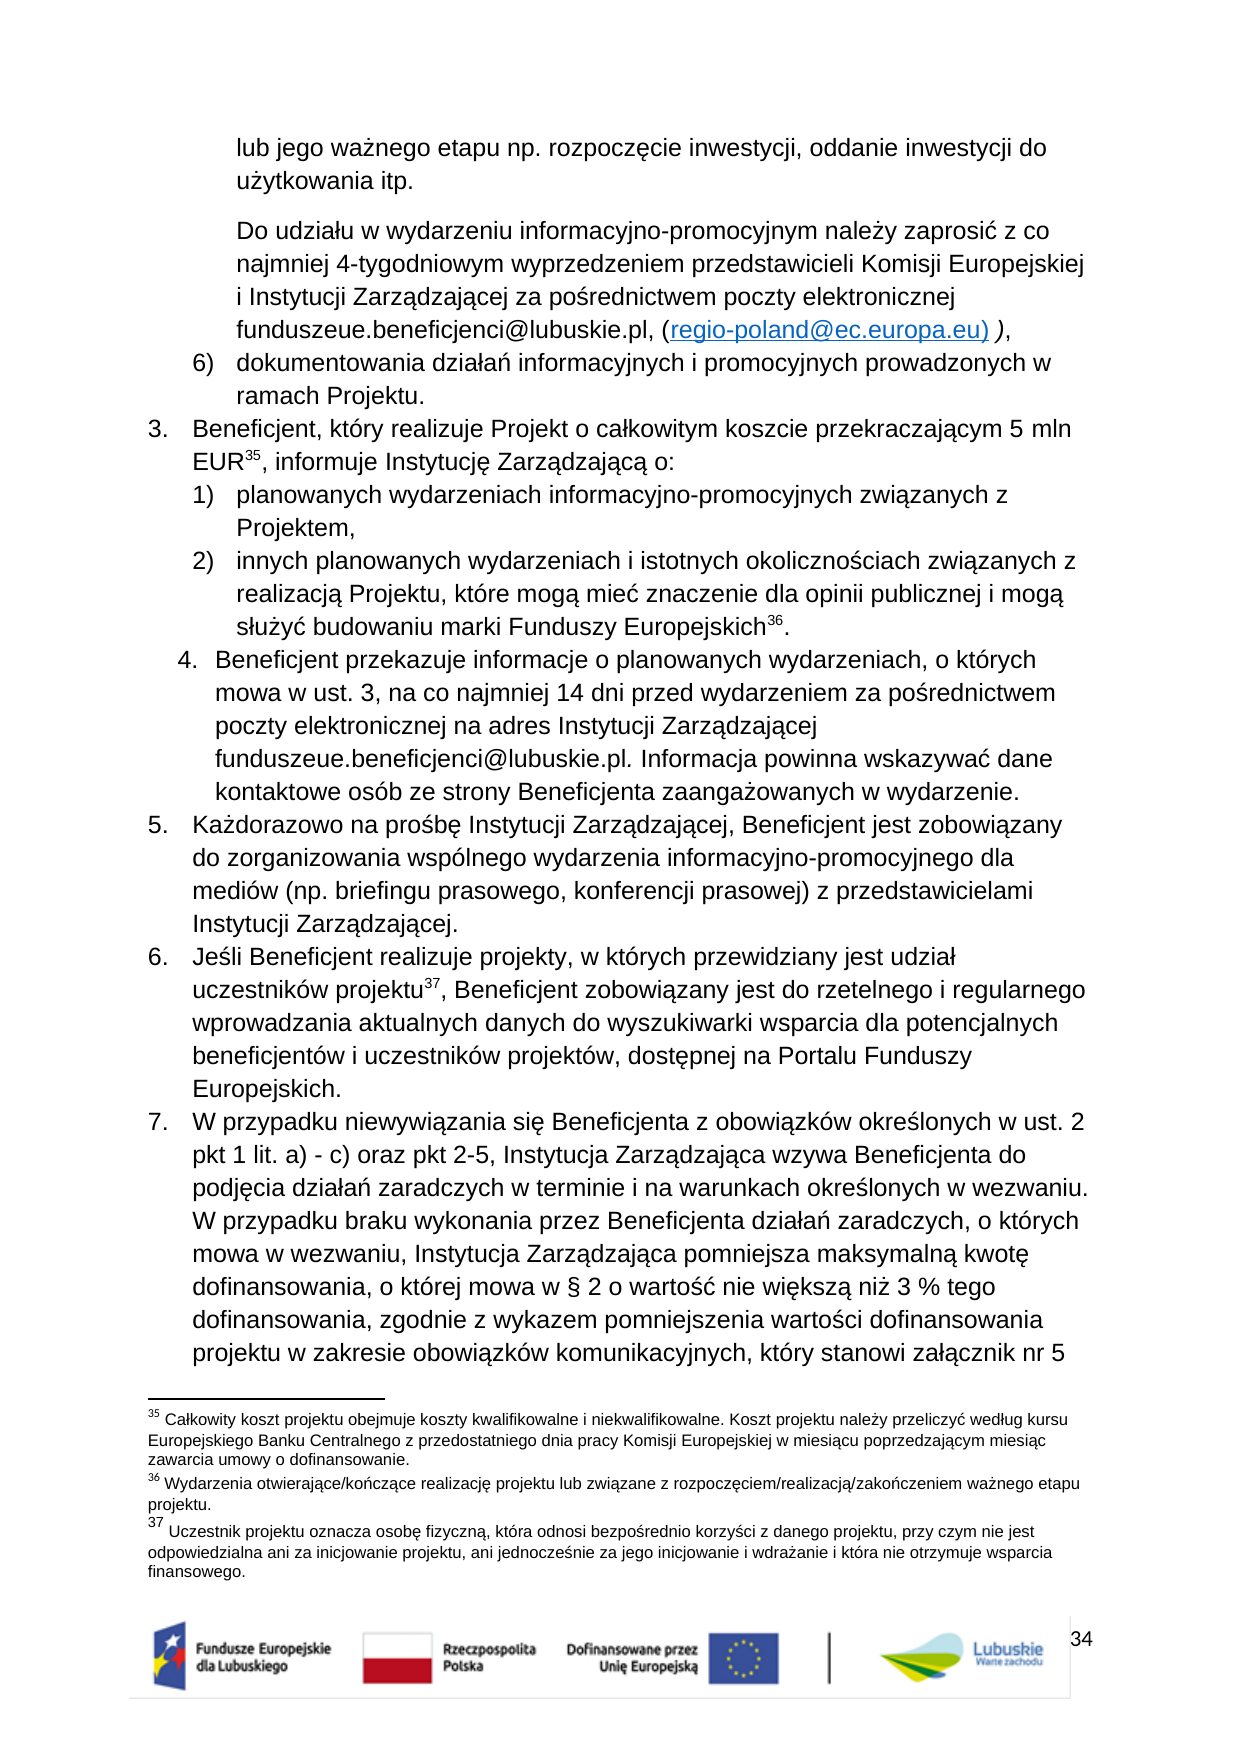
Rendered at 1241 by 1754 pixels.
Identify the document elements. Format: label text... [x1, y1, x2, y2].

text Do udziału w wydarzeniu informacyjno-promocyjnym należy zaprosić z co najmniej 4-tygodniowym wyprzedzeniem przedstawicieli Komisji Europejskiej i Instytucji Zarządzającej za pośrednictwem poczty elektronicznej funduszeue.beneficjenci@lubuskie.pl, (regio-poland@ec.europa.eu) ), [236, 216, 1093, 343]
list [192, 133, 1093, 195]
list Beneficjent przekazuje informacje o planowanych wydarzeniach, o których mowa w ust. 3, na co najmniej 14 dni przed wydarzeniem za pośrednictwem poczty elektronicznej na adres Instytucji Zarządzającej funduszeue.beneficjenci@lubuskie.pl. Informacja powinna wskazywać dane kontaktowe osób ze strony Beneficjenta zaangażowanych w wydarzenie. [177, 645, 1093, 806]
list planowanych wydarzeniach informacyjno-promocyjnych związanych z Projektem, [192, 480, 1093, 542]
list dokumentowania działań informacyjnych i promocyjnych prowadzonych w ramach Projektu. [192, 348, 1093, 409]
list innych planowanych wydarzeniach i istotnych okolicznościach związanych z realizacją Projektu, które mogą mieć znaczenie dla opinii publicznej i mogą służyć budowaniu marki Funduszy Europejskich. [192, 546, 1093, 641]
list Beneficjent, który realizuje Projekt o całkowitym koszcie przekraczającym 5 mln EUR, informuje Instytucję Zarządzającą o: [148, 414, 1093, 476]
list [148, 1107, 1093, 1367]
list Jeśli Beneficjent realizuje projekty, w których przewidziany jest udział uczestników projektu, Beneficjent zobowiązany jest do rzetelnego i regularnego wprowadzania aktualnych danych do wyszukiwarki wsparcia dla potencjalnych beneficjentów i uczestników projektów, dostępnej na Portalu Funduszy Europejskich. [148, 942, 1093, 1103]
list Każdorazowo na prośbę Instytucji Zarządzającej, Beneficjent jest zobowiązany do zorganizowania wspólnego wydarzenia informacyjno-promocyjnego dla mediów (np. briefingu prasowego, konferencji prasowej) z przedstawicielami Instytucji Zarządzającej. [148, 810, 1093, 938]
picture [128, 1616, 1072, 1700]
